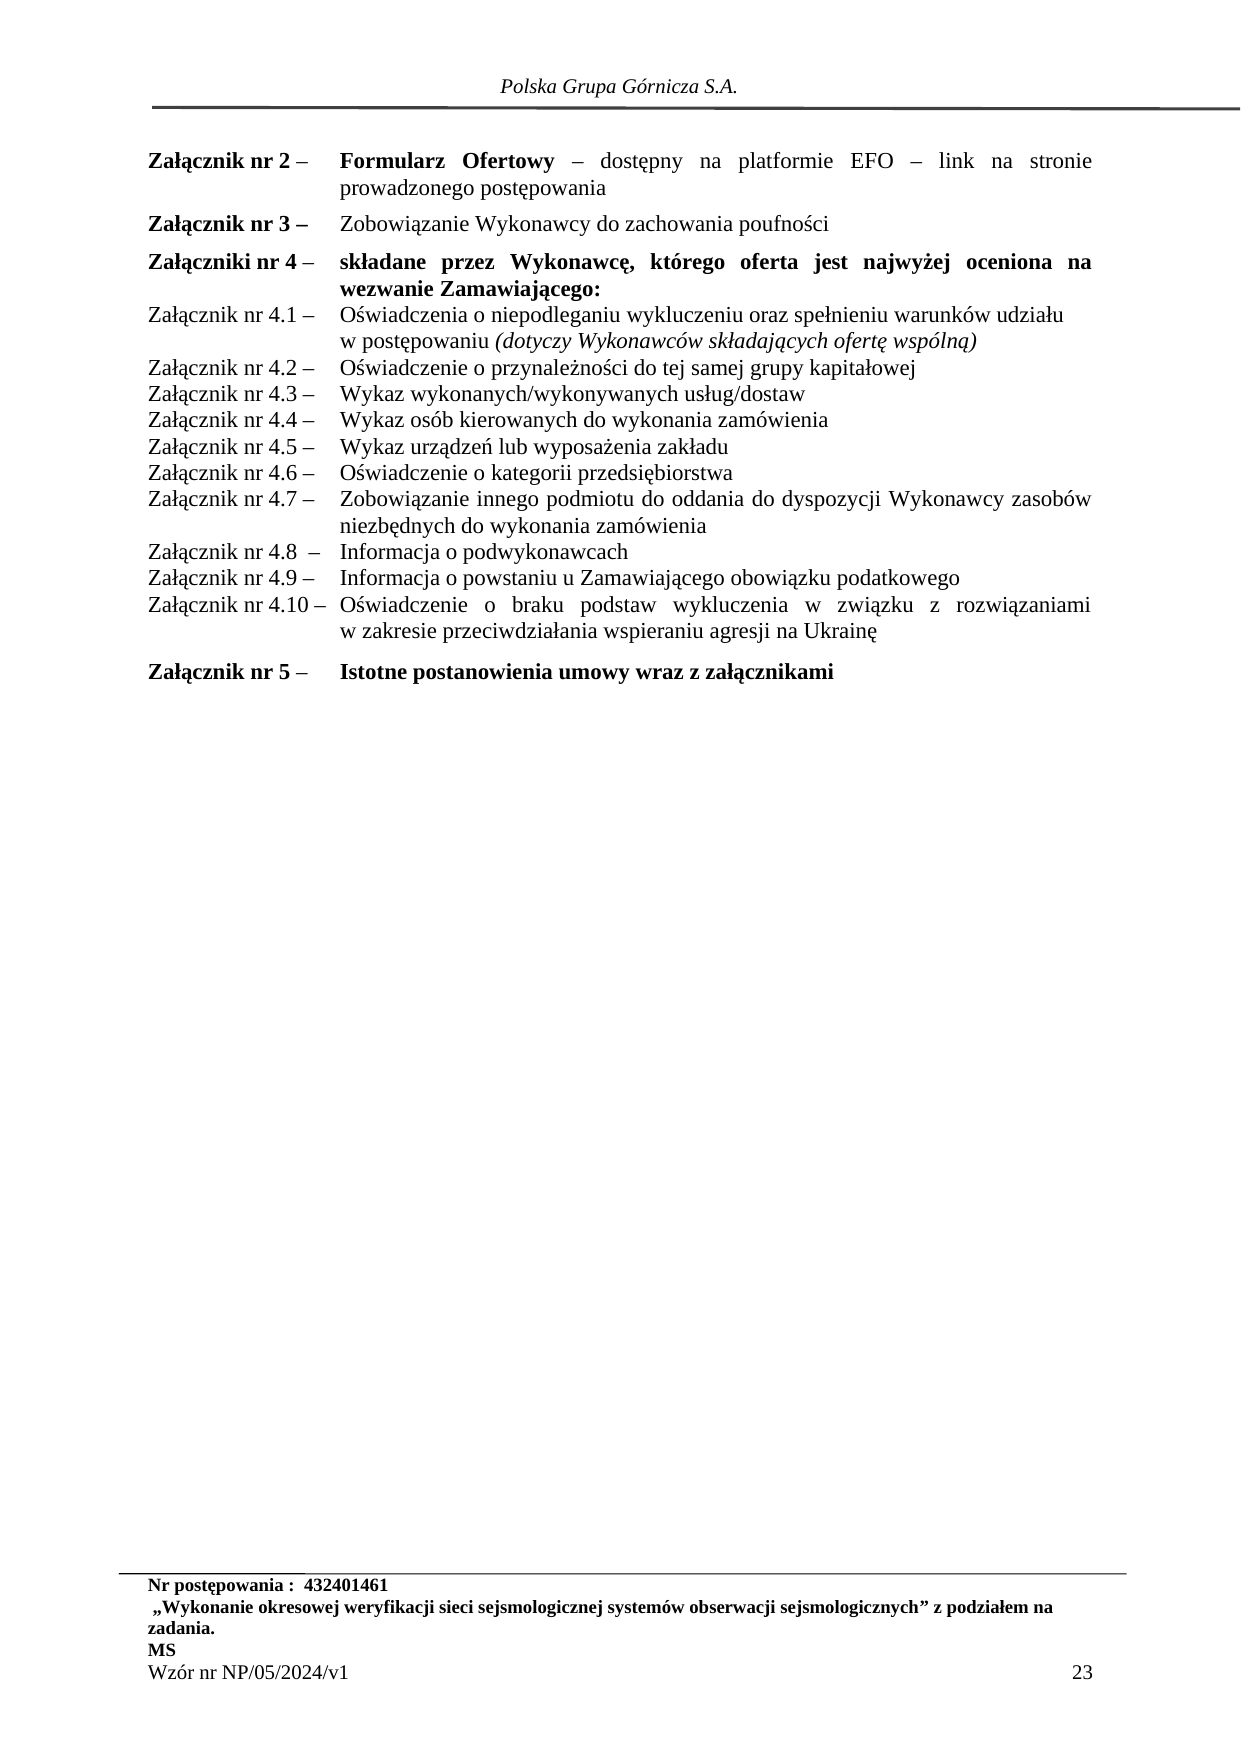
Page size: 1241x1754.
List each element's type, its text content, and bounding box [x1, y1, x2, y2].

text Załącznik nr 4.4 – Wykaz osób kierowanych do wykonania zamówienia [148, 406, 1093, 433]
text w postępowaniu (dotyczy Wykonawców składających ofertę wspólną) [148, 327, 1093, 354]
text Załącznik nr 4.10 – Oświadczenie o braku podstaw wykluczenia w związku z rozwiązaniami w zakresie przeciwdziałania wspieraniu agresji na Ukrainę [148, 591, 1093, 643]
text Załącznik nr 2 – Formularz Ofertowy – dostępny na platformie EFO – link na stronie prowadzonego postępowania [148, 148, 1093, 200]
text Załącznik nr 4.1 – Oświadczenia o niepodleganiu wykluczeniu oraz spełnieniu warunków udziału [148, 301, 1093, 327]
text Załącznik nr 4.7 – Zobowiązanie innego podmiotu do oddania do dyspozycji Wykonawcy zasobów niezbędnych do wykonania zamówienia [148, 485, 1093, 538]
text Załącznik nr 3 – Zobowiązanie Wykonawcy do zachowania poufności [148, 210, 1093, 236]
text Załącznik nr 5 – Istotne postanowienia umowy wraz z załącznikami [148, 658, 1093, 684]
text Załącznik nr 4.3 – Wykaz wykonanych/wykonywanych usług/dostaw [148, 380, 1093, 406]
text Załącznik nr 4.8 – Informacja o podwykonawcach [148, 538, 1093, 564]
text Załącznik nr 4.2 – Oświadczenie o przynależności do tej samej grupy kapitałowej [148, 354, 1093, 380]
text Załącznik nr 4.5 – Wykaz urządzeń lub wyposażenia zakładu [148, 433, 1093, 459]
text Załącznik nr 4.9 – Informacja o powstaniu u Zamawiającego obowiązku podatkowego [148, 564, 1093, 591]
text Załącznik nr 4.6 – Oświadczenie o kategorii przedsiębiorstwa [148, 459, 1093, 485]
text Załączniki nr 4 – składane przez Wykonawcę, którego oferta jest najwyżej oceniona na wezwanie Zamawiającego: [148, 248, 1093, 301]
